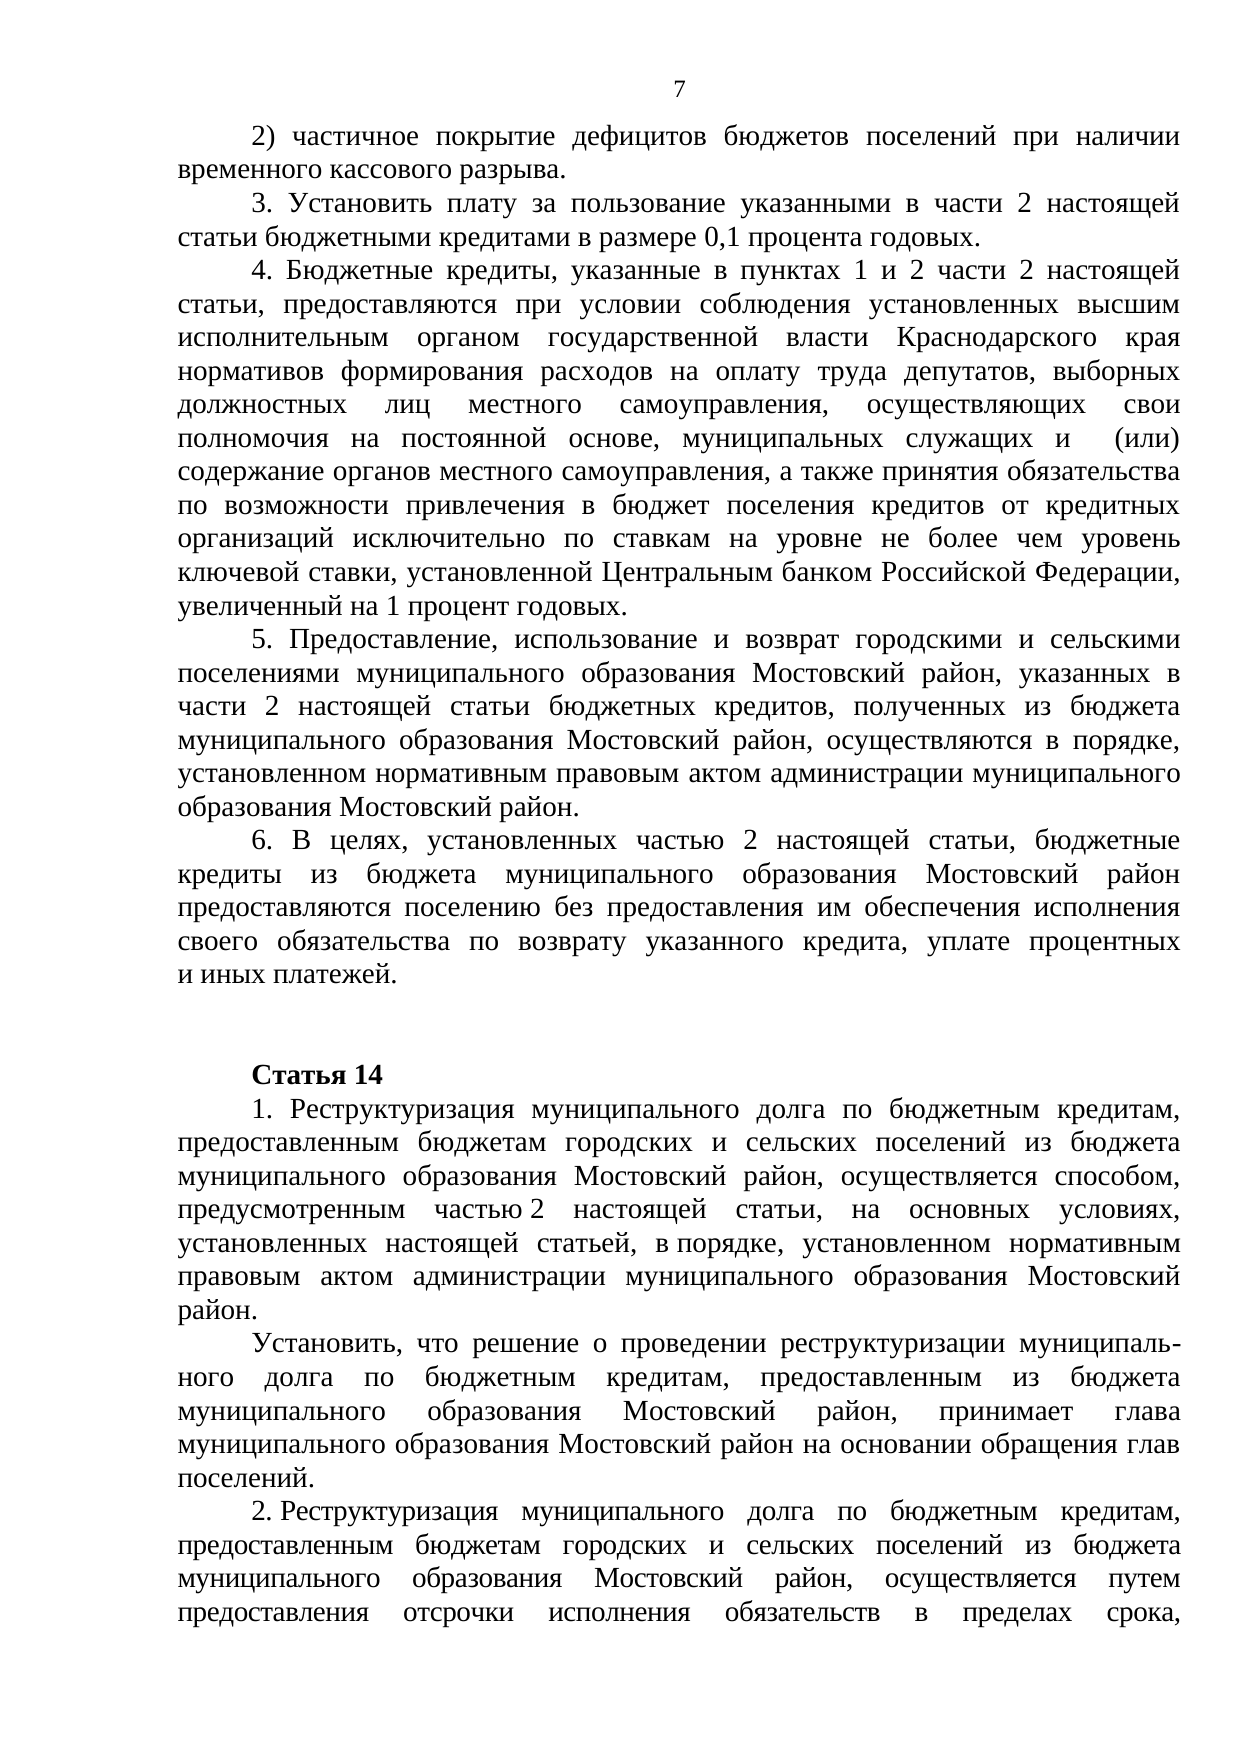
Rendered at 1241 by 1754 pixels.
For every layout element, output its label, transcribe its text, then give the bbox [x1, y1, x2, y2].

text Установить, что решение о проведении реструктуризации муниципального долга по бюджетным кредитам, предоставленным из бюджета муниципального образования Мостовский район, принимает глава муниципального образования Мостовский район на основании обращения глав поселений. [177, 1326, 1181, 1493]
text 2) частичное покрытие дефицитов бюджетов поселений при наличии временного кассового разрыва. [177, 118, 1181, 185]
text Статья 14 [177, 1057, 1181, 1091]
text 4. Бюджетные кредиты, указанные в пунктах 1 и 2 части 2 настоящей статьи, предоставляются при условии соблюдения установленных высшим исполнительным органом государственной власти Краснодарского края нормативов формирования расходов на оплату труда депутатов, выборных должностных лиц местного самоуправления, осуществляющих свои полномочия на постоянной основе, муниципальных служащих и (или) содержание органов местного самоуправления, а также принятия обязательства по возможности привлечения в бюджет поселения кредитов от кредитных организаций исключительно по ставкам на уровне не более чем уровень ключевой ставки, установленной Центральным банком Российской Федерации, увеличенный на 1 процент годовых. [177, 252, 1181, 621]
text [177, 1493, 1181, 1627]
text 6. В целях, установленных частью 2 настоящей статьи, бюджетные кредиты из бюджета муниципального образования Мостовский район предоставляются поселению без предоставления им обеспечения исполнения своего обязательства по возврату указанного кредита, уплате процентных и иных платежей. [177, 822, 1181, 990]
text 3. Установить плату за пользование указанными в части 2 настоящей статьи бюджетными кредитами в размере 0,1 процента годовых. [177, 185, 1181, 252]
text 5. Предоставление, использование и возврат городскими и сельскими поселениями муниципального образования Мостовский район, указанных в части 2 настоящей статьи бюджетных кредитов, полученных из бюджета муниципального образования Мостовский район, осуществляются в порядке, установленном нормативным правовым актом администрации муниципального образования Мостовский район. [177, 621, 1181, 822]
text 1. Реструктуризация муниципального долга по бюджетным кредитам, предоставленным бюджетам городских и сельских поселений из бюджета муниципального образования Мостовский район, осуществляется способом, предусмотренным частью 2 настоящей статьи, на основных условиях, установленных настоящей статьей, в порядке, установленном нормативным правовым актом администрации муниципального образования Мостовский район. [177, 1091, 1181, 1326]
